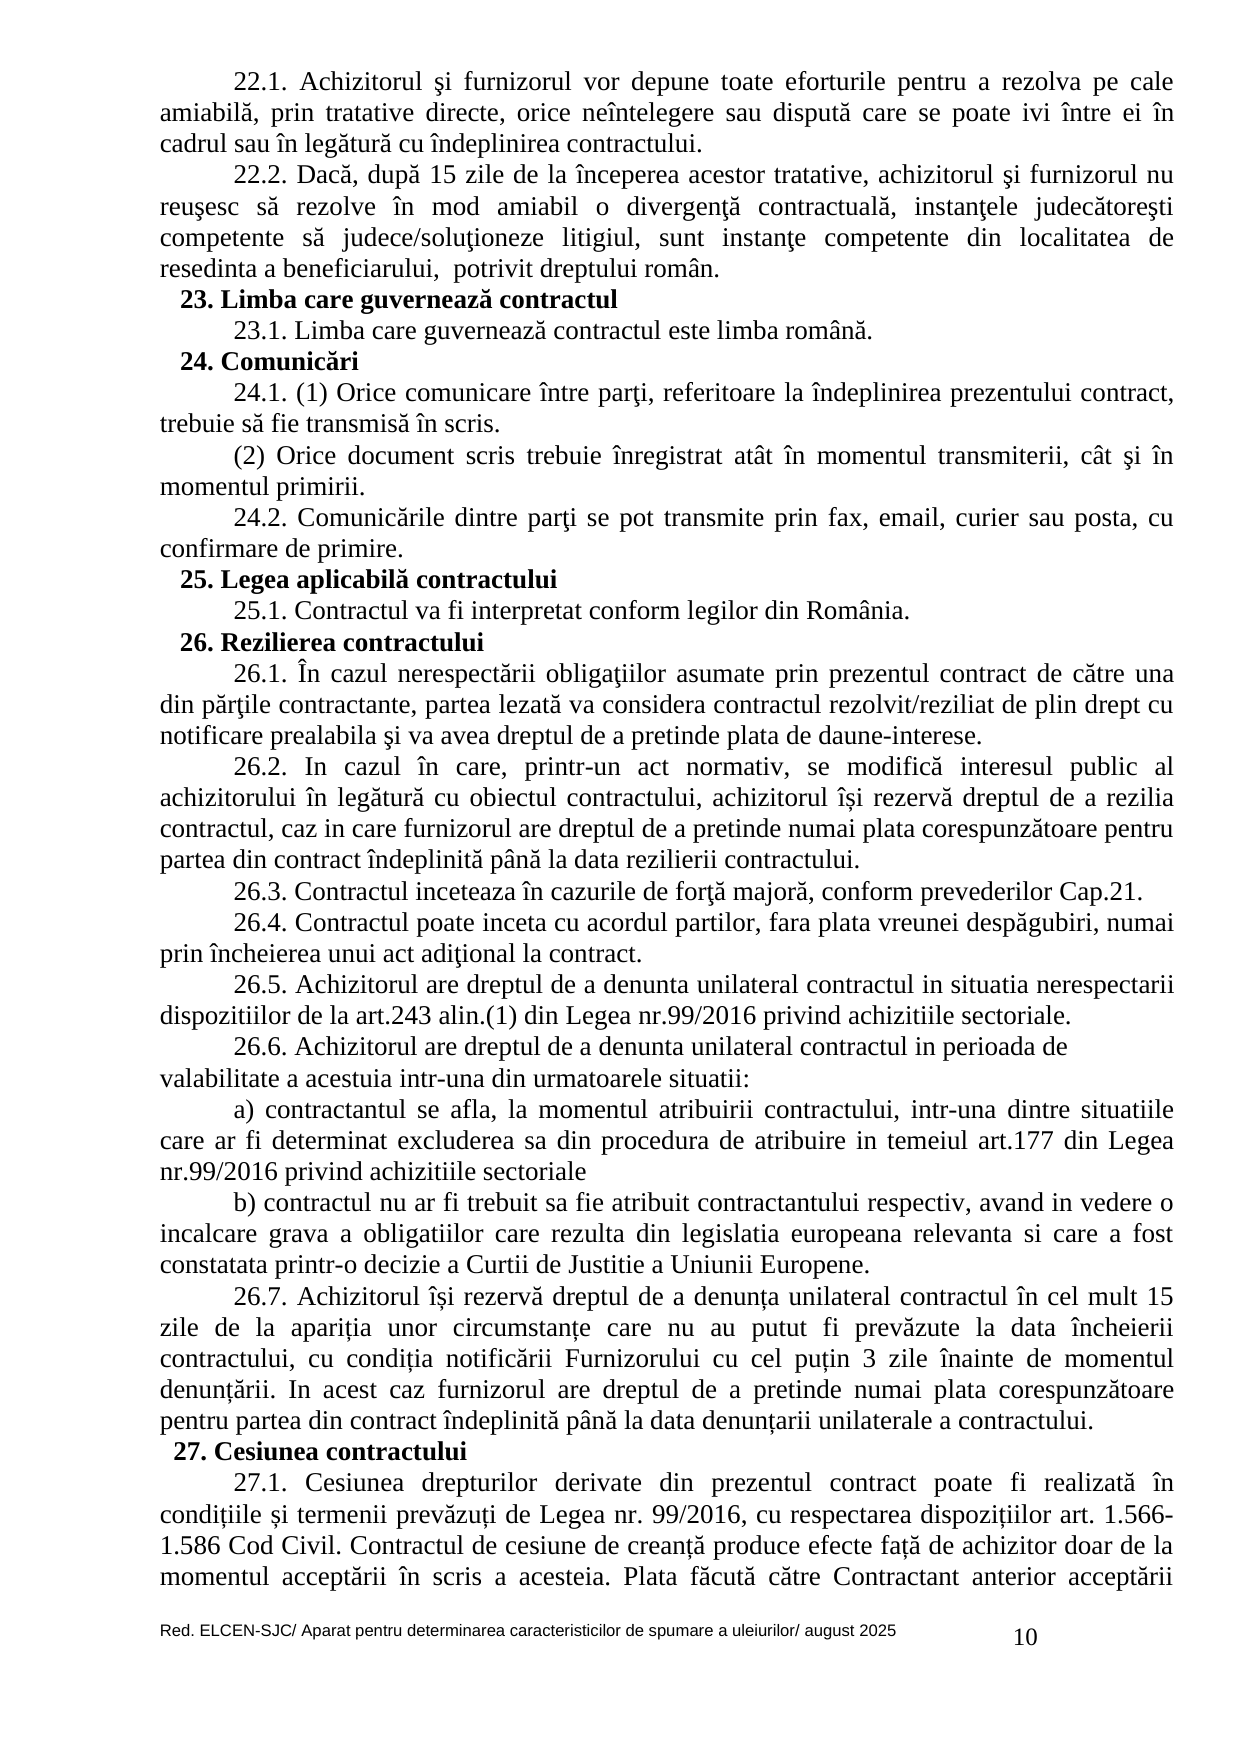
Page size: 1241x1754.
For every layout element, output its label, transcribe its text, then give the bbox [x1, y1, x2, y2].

text 26.3. Contractul inceteaza în cazurile de forţă majoră, conform prevederilor Cap.21. [159, 875, 1175, 906]
list 26.7. Achizitorul își rezervă dreptul de a denunța unilateral contractul în cel mult 15 zile de la apariția unor circumstanțe care nu au putut fi prevăzute la data încheierii contractului, cu condiția notificării Furnizorului cu cel puțin 3 zile înainte de momentul denunțării. In acest caz furnizorul are dreptul de a pretinde numai plata corespunzătoare pentru partea din contract îndeplinită până la data denunțarii unilaterale a contractului. [159, 1280, 1175, 1435]
text b) contractul nu ar fi trebuit sa fie atribuit contractantului respectiv, avand in vedere o incalcare grava a obligatiilor care rezulta din legislatia europeana relevanta si care a fost constatata printr-o decizie a Curtii de Justitie a Uniunii Europene. [159, 1186, 1175, 1280]
text 26.6. Achizitorul are dreptul de a denunta unilateral contractul in perioada de [159, 1031, 1175, 1062]
text 24.1. (1) Orice comunicare între parţi, referitoare la îndeplinirea prezentului contract, trebuie să fie transmisă în scris. [159, 376, 1175, 439]
text 25.1. Contractul va fi interpretat conform legilor din România. [159, 594, 1175, 626]
text 25. Legea aplicabilă contractului [159, 563, 1175, 594]
text 24.2. Comunicările dintre parţi se pot transmite prin fax, email, curier sau posta, cu confirmare de primire. [159, 501, 1175, 563]
text 27. Cesiunea contractului [159, 1435, 1175, 1467]
text 26.1. În cazul nerespectării obligaţiilor asumate prin prezentul contract de către una din părţile contractante, partea lezată va considera contractul rezolvit/reziliat de plin drept cu notificare prealabila şi va avea dreptul de a pretinde plata de daune-interese. [159, 657, 1175, 750]
text 23. Limba care guvernează contractul [159, 283, 1175, 314]
text 24. Comunicări [159, 345, 1175, 376]
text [159, 1467, 1175, 1591]
text 26.4. Contractul poate inceta cu acordul partilor, fara plata vreunei despăgubiri, numai prin încheierea unui act adiţional la contract. [159, 906, 1175, 968]
text 23.1. Limba care guvernează contractul este limba română. [159, 314, 1175, 345]
text 26.2. In cazul în care, printr-un act normativ, se modifică interesul public al achizitorului în legătură cu obiectul contractului, achizitorul își rezervă dreptul de a rezilia contractul, caz in care furnizorul are dreptul de a pretinde numai plata corespunzătoare pentru partea din contract îndeplinită până la data rezilierii contractului. [159, 750, 1175, 875]
text 22.2. Dacă, după 15 zile de la începerea acestor tratative, achizitorul şi furnizorul nu reuşesc să rezolve în mod amiabil o divergenţă contractuală, instanţele judecătoreşti competente să judece/soluţioneze litigiul, sunt instanţe competente din localitatea de resedinta a beneficiarului, potrivit dreptului român. [159, 158, 1175, 283]
text 22.1. Achizitorul şi furnizorul vor depune toate eforturile pentru a rezolva pe cale amiabilă, prin tratative directe, orice neîntelegere sau dispută care se poate ivi între ei în cadrul sau în legătură cu îndeplinirea contractului. [159, 65, 1175, 158]
text (2) Orice document scris trebuie înregistrat atât în momentul transmiterii, cât şi în momentul primirii. [159, 439, 1175, 501]
text a) contractantul se afla, la momentul atribuirii contractului, intr-una dintre situatiile care ar fi determinat excluderea sa din procedura de atribuire in temeiul art.177 din Legea nr.99/2016 privind achizitiile sectoriale [159, 1093, 1175, 1186]
text 26. Rezilierea contractului [159, 626, 1175, 657]
text valabilitate a acestuia intr-una din urmatoarele situatii: [159, 1062, 1175, 1093]
text 26.5. Achizitorul are dreptul de a denunta unilateral contractul in situatia nerespectarii dispozitiilor de la art.243 alin.(1) din Legea nr.99/2016 privind achizitiile sectoriale. [159, 968, 1175, 1031]
